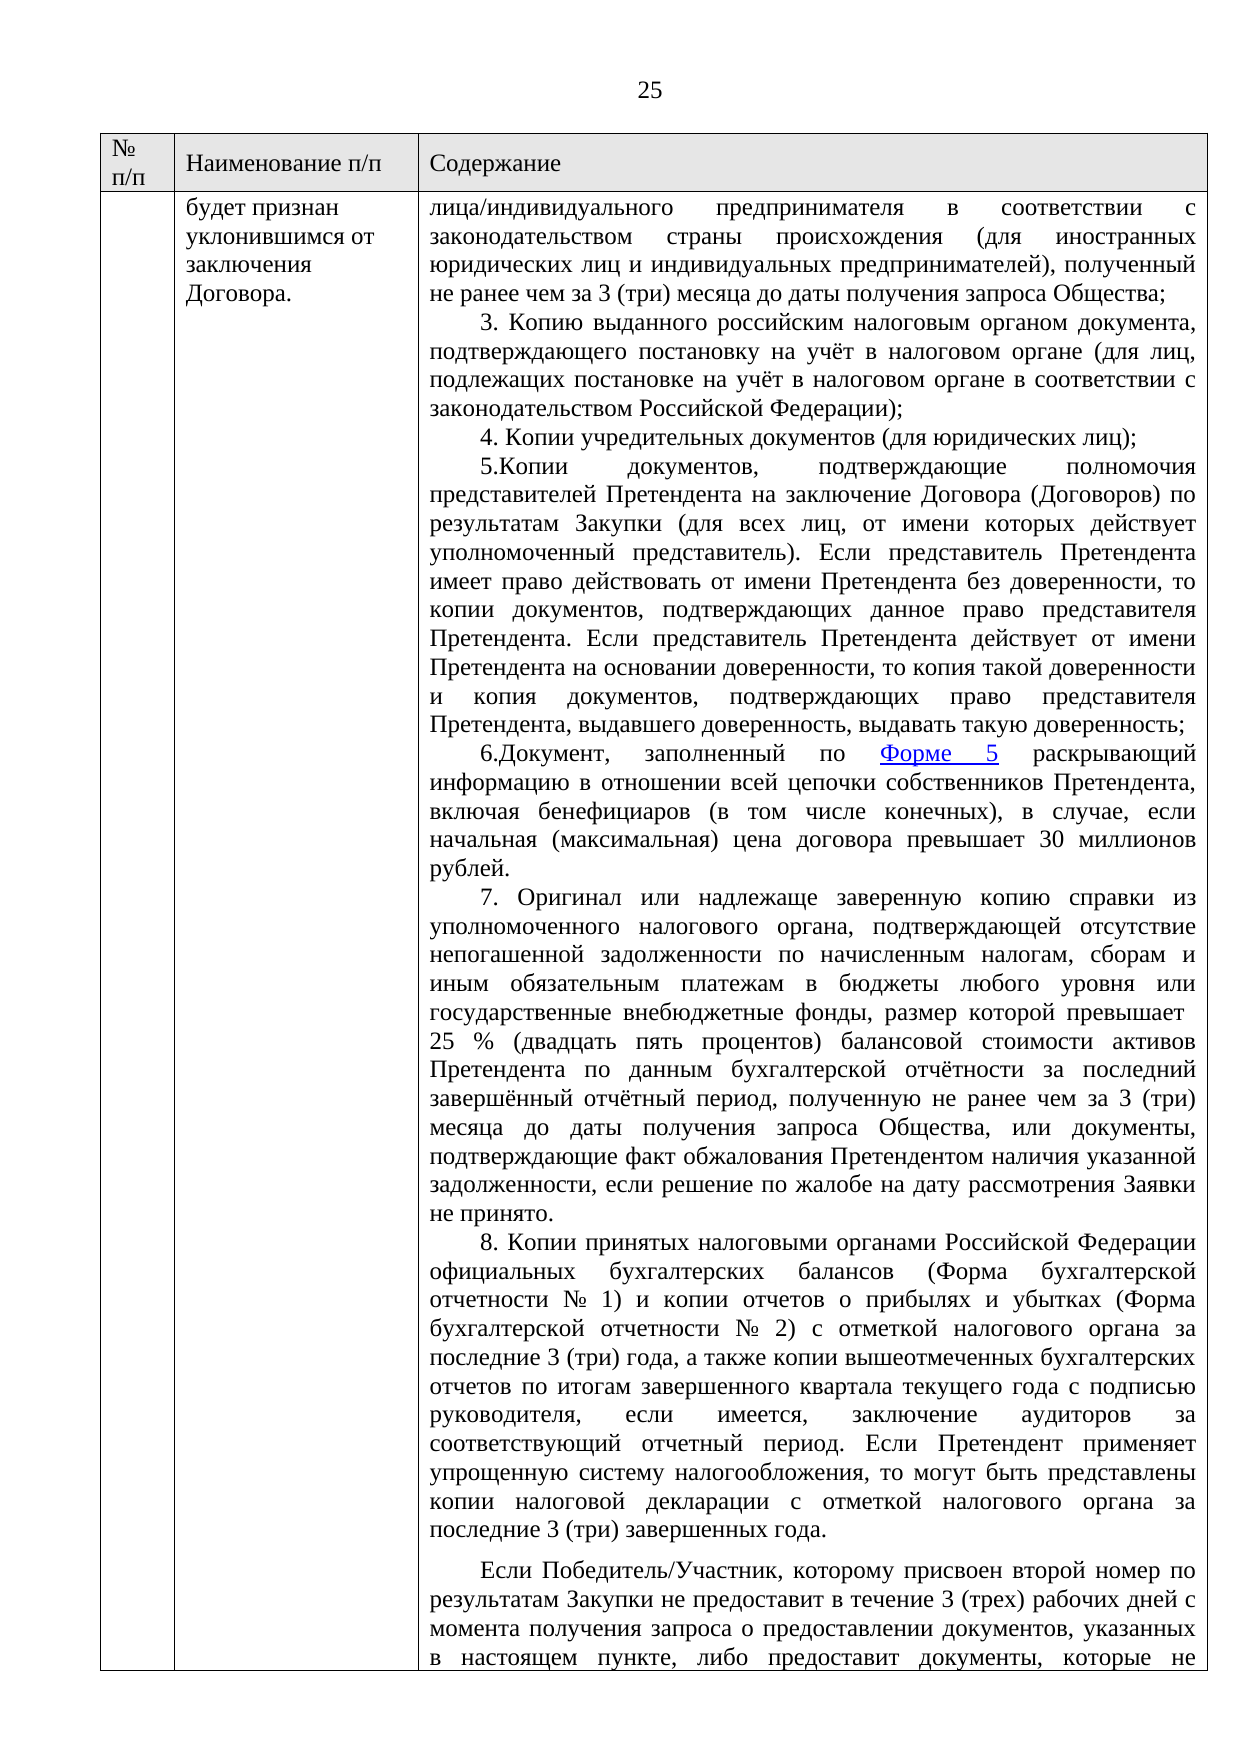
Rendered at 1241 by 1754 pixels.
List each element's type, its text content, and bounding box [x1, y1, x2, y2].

table_header Содержание [419, 134, 1207, 191]
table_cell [419, 192, 1207, 1670]
table_cell [101, 192, 174, 1670]
table_header № п/п [101, 134, 174, 191]
table_header Наименование п/п [175, 134, 418, 191]
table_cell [175, 192, 418, 1670]
